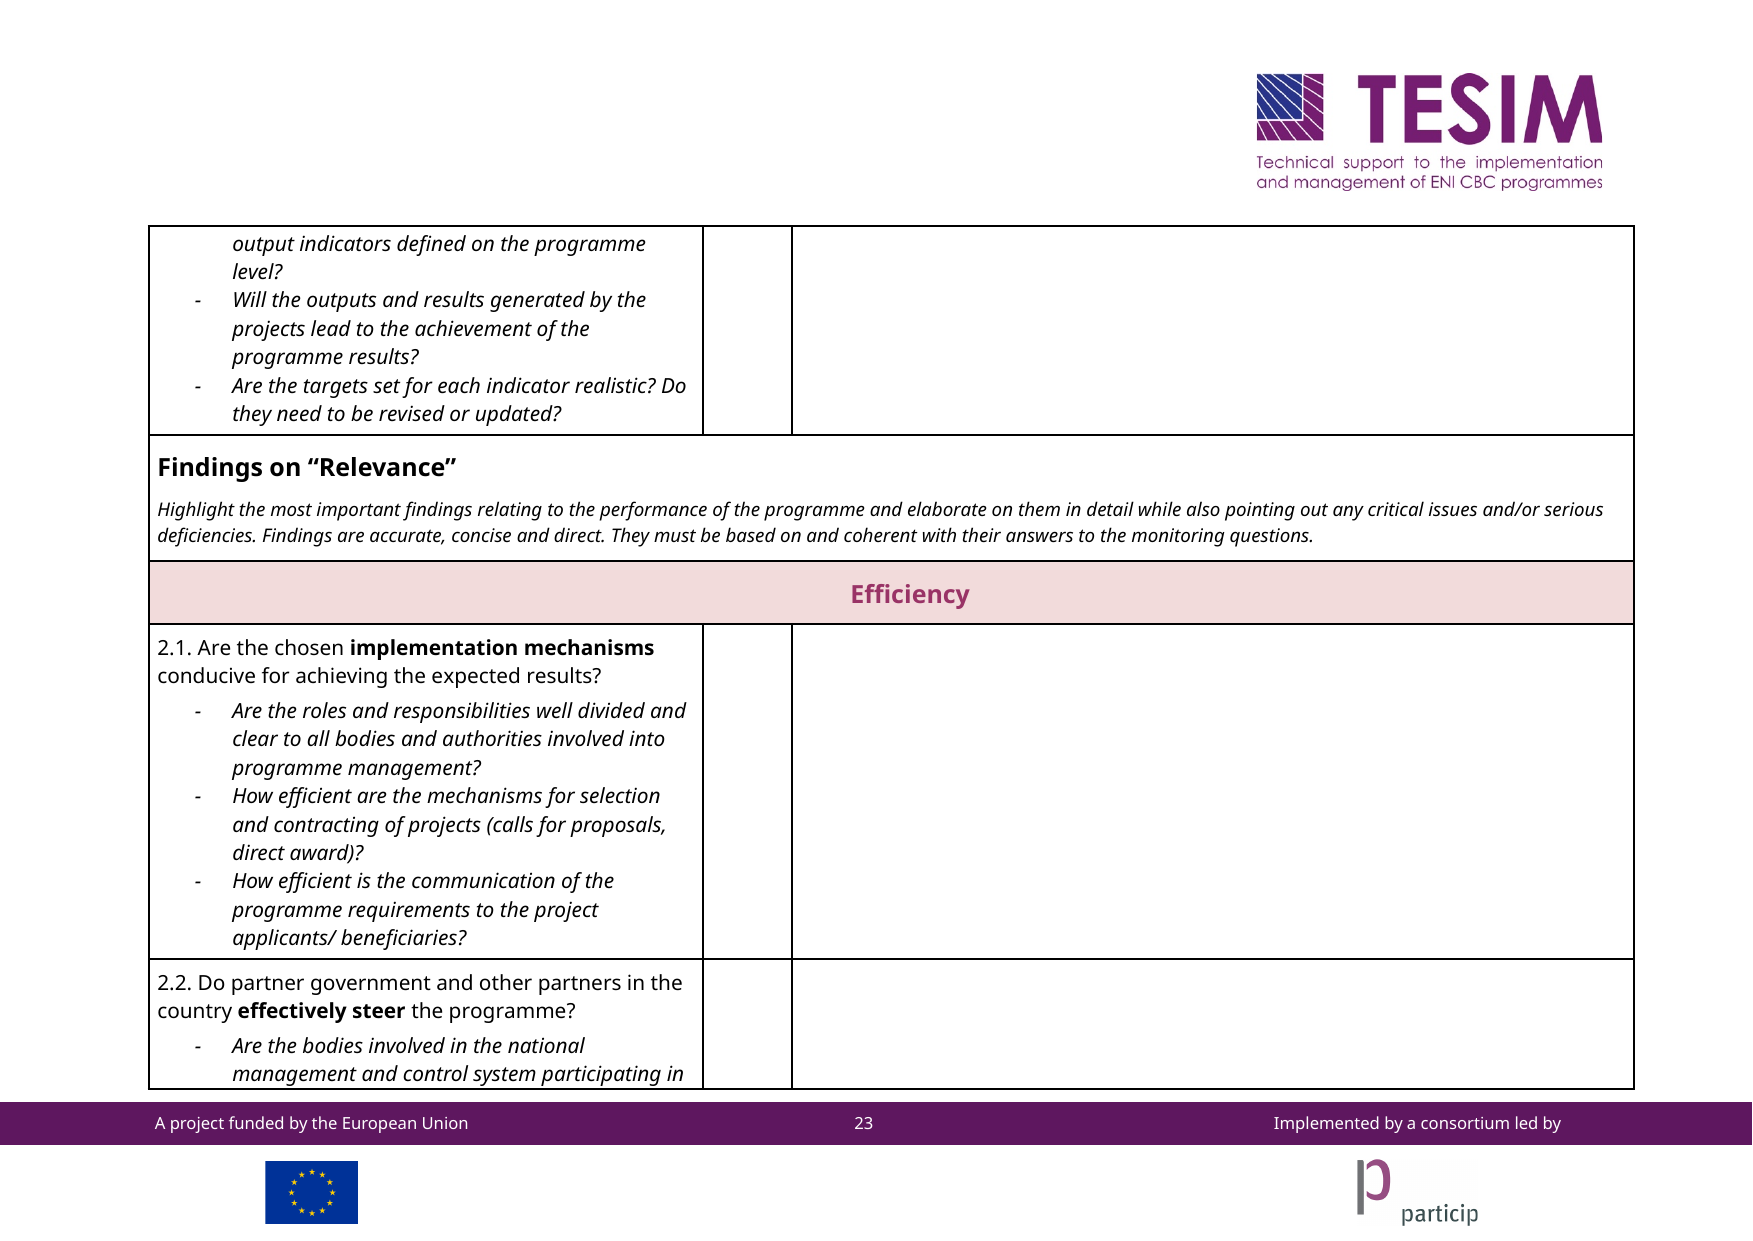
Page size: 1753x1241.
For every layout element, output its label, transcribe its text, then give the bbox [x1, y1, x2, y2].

table_cell [793, 625, 1633, 958]
picture [1256, 73, 1603, 191]
table_cell [704, 227, 791, 434]
table_cell [704, 960, 791, 1088]
picture [1357, 1159, 1478, 1226]
table_cell [704, 625, 791, 958]
table_cell 2.1. Are the chosen implementation mechanisms conducive for achieving the expected results? Are the roles and responsibilities well divided and clear to all bodies and authorities involved into programme management? How efficient are the mechanisms for selection and contracting of projects (calls for proposals, direct award)? How efficient is the communication of the programme requirements to the project applicants/ beneficiaries? [150, 625, 702, 958]
table_cell Efficiency [150, 562, 1633, 623]
picture [265, 1161, 358, 1224]
table_cell [793, 227, 1633, 434]
table_cell [793, 960, 1633, 1088]
table_cell Findings on “Relevance” Highlight the most important findings relating to the performance of the programme and elaborate on them in detail while also pointing out any critical issues and/or serious deficiencies. Findings are accurate, concise and direct. They must be based on and coherent with their answers to the monitoring questions. [150, 436, 1633, 560]
